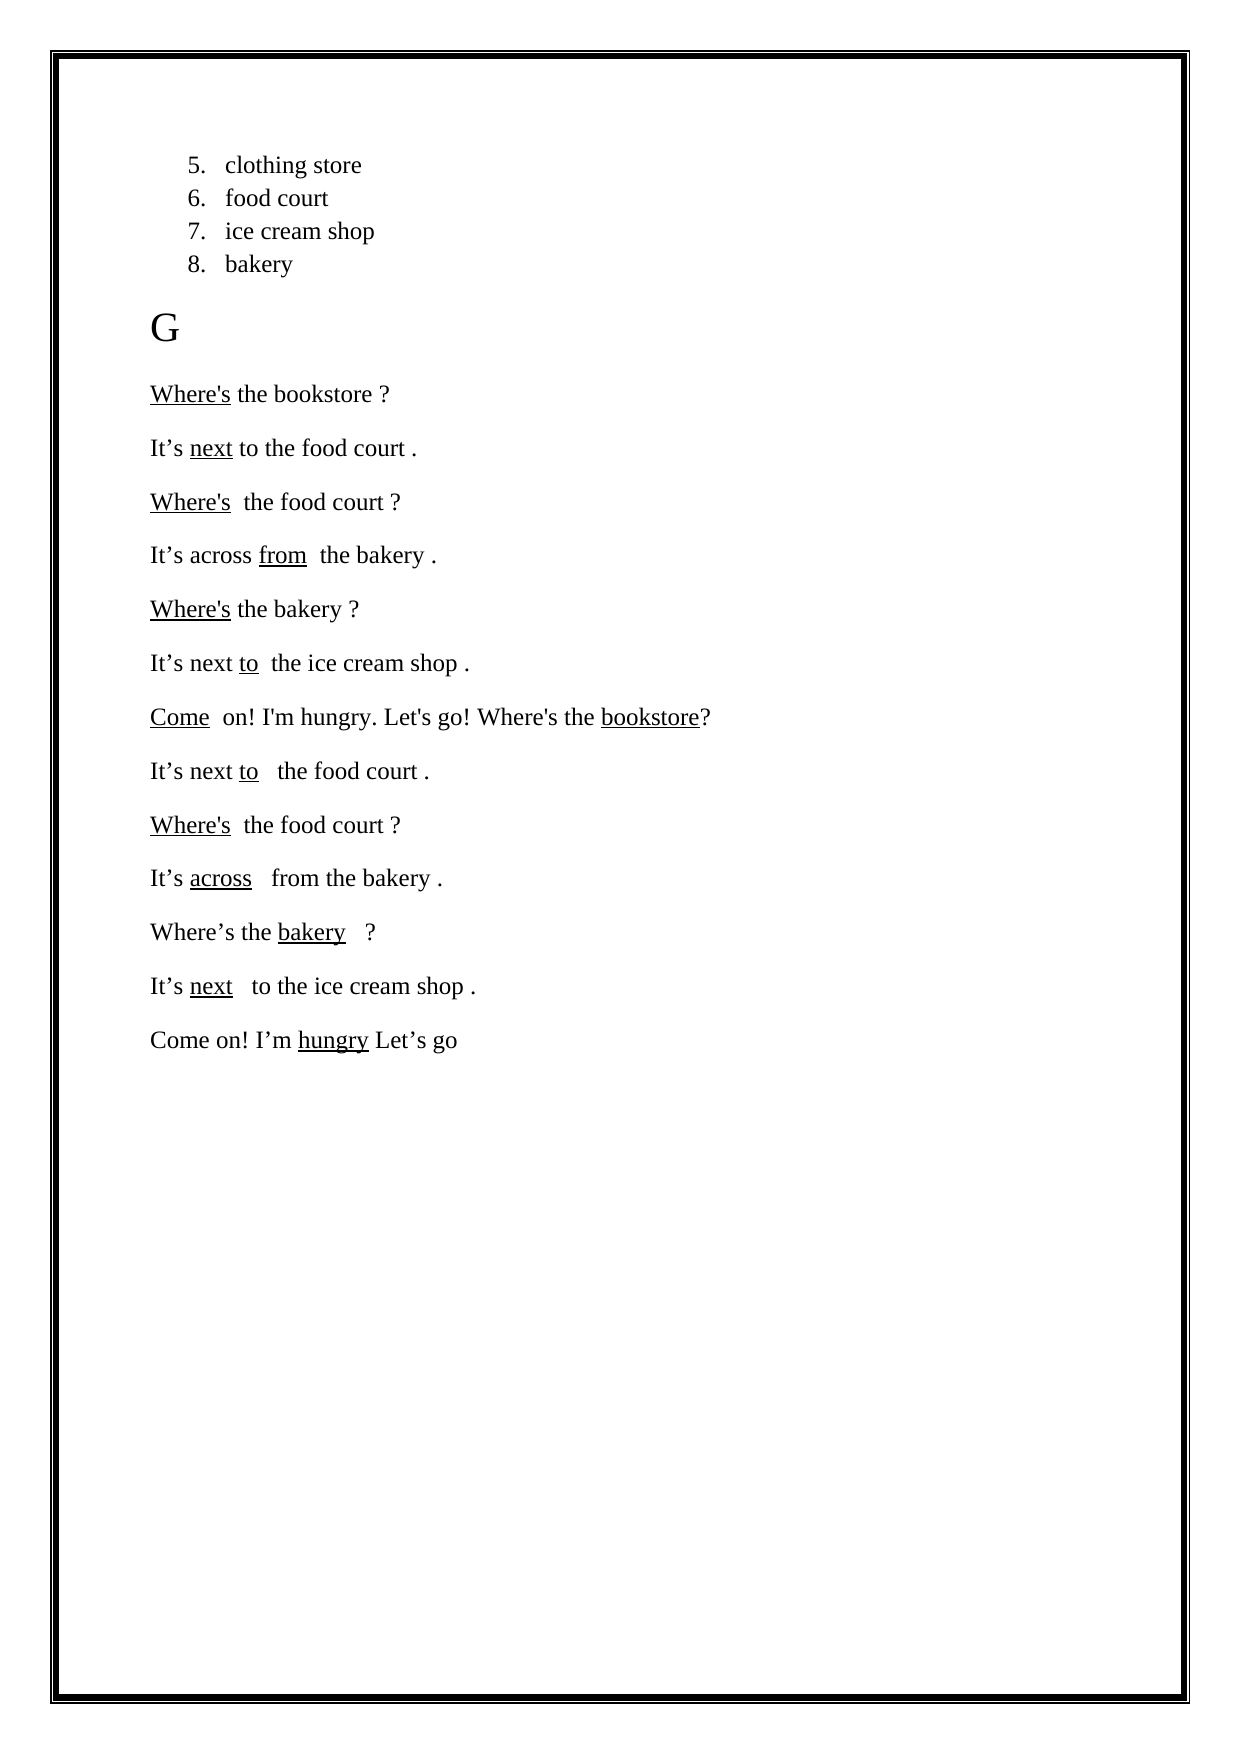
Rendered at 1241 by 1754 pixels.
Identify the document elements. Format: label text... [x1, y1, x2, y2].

text Where's the bookstore ? [150, 379, 1090, 408]
text Where's the food court ? [150, 487, 1090, 515]
text Come on! I’m hungry Let’s go [150, 1025, 1090, 1054]
text It’s across from the bakery . [150, 540, 1090, 569]
text Where’s the bakery ? [150, 917, 1090, 946]
text It’s across from the bakery . [150, 863, 1090, 892]
text It’s next to the food court . [150, 756, 1090, 784]
list food court [187, 183, 1090, 212]
text Come on! I'm hungry. Let's go! Where's the bookstore? [150, 702, 1090, 731]
text Where's the food court ? [150, 810, 1090, 838]
list ice cream shop [187, 216, 1090, 245]
text It’s next to the food court . [150, 433, 1090, 461]
text G [150, 303, 1090, 351]
list bakery [187, 249, 1090, 278]
list clothing store [187, 150, 1090, 179]
text Where's the bakery ? [150, 594, 1090, 623]
text It’s next to the ice cream shop . [150, 971, 1090, 1000]
text It’s next to the ice cream shop . [150, 648, 1090, 677]
